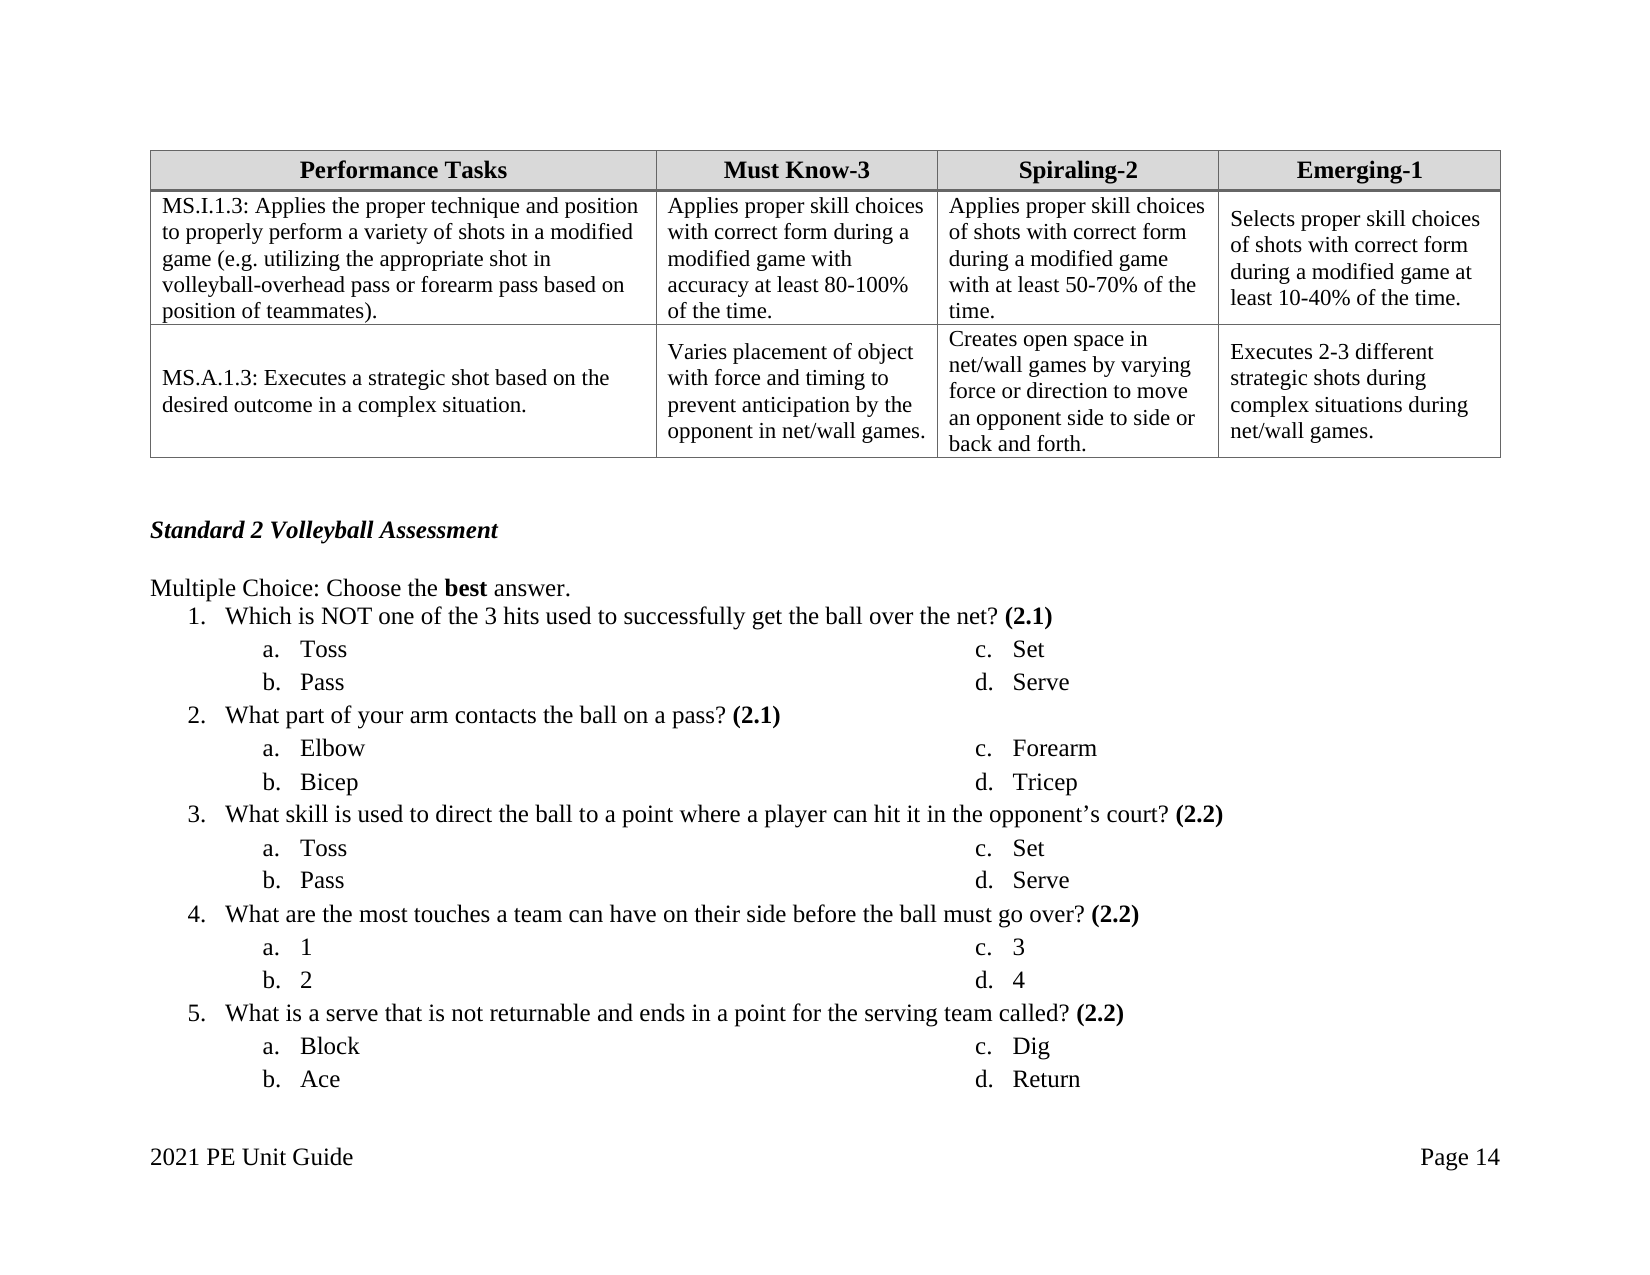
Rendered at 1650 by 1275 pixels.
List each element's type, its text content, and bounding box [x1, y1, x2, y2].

list 4 [975, 965, 1500, 993]
table_cell Applies proper skill choices with correct form during a modified game with accuracy at least 80-100% of the time. [657, 192, 937, 324]
table_header Spiraling-2 [938, 151, 1218, 189]
table_header Must Know-3 [657, 151, 937, 189]
table_cell Varies placement of object with force and timing to prevent anticipation by the opponent in net/wall games. [657, 325, 937, 457]
table_cell Executes 2-3 different strategic shots during complex situations during net/wall games. [1219, 325, 1500, 457]
list What is a serve that is not returnable and ends in a point for the serving team called? (2.2) [187, 998, 1500, 1026]
list Serve [975, 866, 1500, 894]
table_cell Selects proper skill choices of shots with correct form during a modified game at least 10-40% of the time. [1219, 192, 1500, 324]
list 2 [262, 965, 787, 993]
table_cell MS.I.1.3: Applies the proper technique and position to properly perform a variety of shots in a modified game (e.g. utilizing the appropriate shot in volleyball-overhead pass or forearm pass based on position of teammates). [151, 192, 656, 324]
list Elbow [262, 733, 787, 762]
list Tricep [975, 767, 1500, 795]
list Pass [262, 866, 787, 894]
table_cell Applies proper skill choices of shots with correct form during a modified game with at least 50-70% of the time. [938, 192, 1218, 324]
list Toss [262, 833, 787, 861]
list Set [975, 833, 1500, 861]
table_header Emerging-1 [1219, 151, 1500, 189]
list 1 [262, 932, 787, 960]
list Which is NOT one of the 3 hits used to successfully get the ball over the net? (2.1) [187, 601, 1500, 630]
table_cell Creates open space in net/wall games by varying force or direction to move an opponent side to side or back and forth. [938, 325, 1218, 457]
list Forearm [975, 733, 1500, 762]
list What part of your arm contacts the ball on a pass? (2.1) [187, 701, 1500, 729]
table_cell MS.A.1.3: Executes a strategic shot based on the desired outcome in a complex situation. [151, 325, 656, 457]
list 3 [975, 932, 1500, 960]
list Pass [262, 667, 787, 696]
table_header Performance Tasks [151, 151, 656, 189]
list Ace [262, 1064, 787, 1092]
list Return [975, 1064, 1500, 1092]
list Serve [975, 667, 1500, 696]
subtitle Standard 2 Volleyball Assessment [150, 515, 1500, 544]
list Set [975, 634, 1500, 663]
list Dig [975, 1031, 1500, 1059]
list Block [262, 1031, 787, 1059]
list Bicep [262, 767, 787, 795]
text Multiple Choice: Choose the best answer. [150, 573, 1500, 601]
list What skill is used to direct the ball to a point where a player can hit it in the opponent’s court? (2.2) [187, 799, 1500, 828]
list What are the most touches a team can have on their side before the ball must go over? (2.2) [187, 899, 1500, 927]
list Toss [262, 634, 787, 663]
